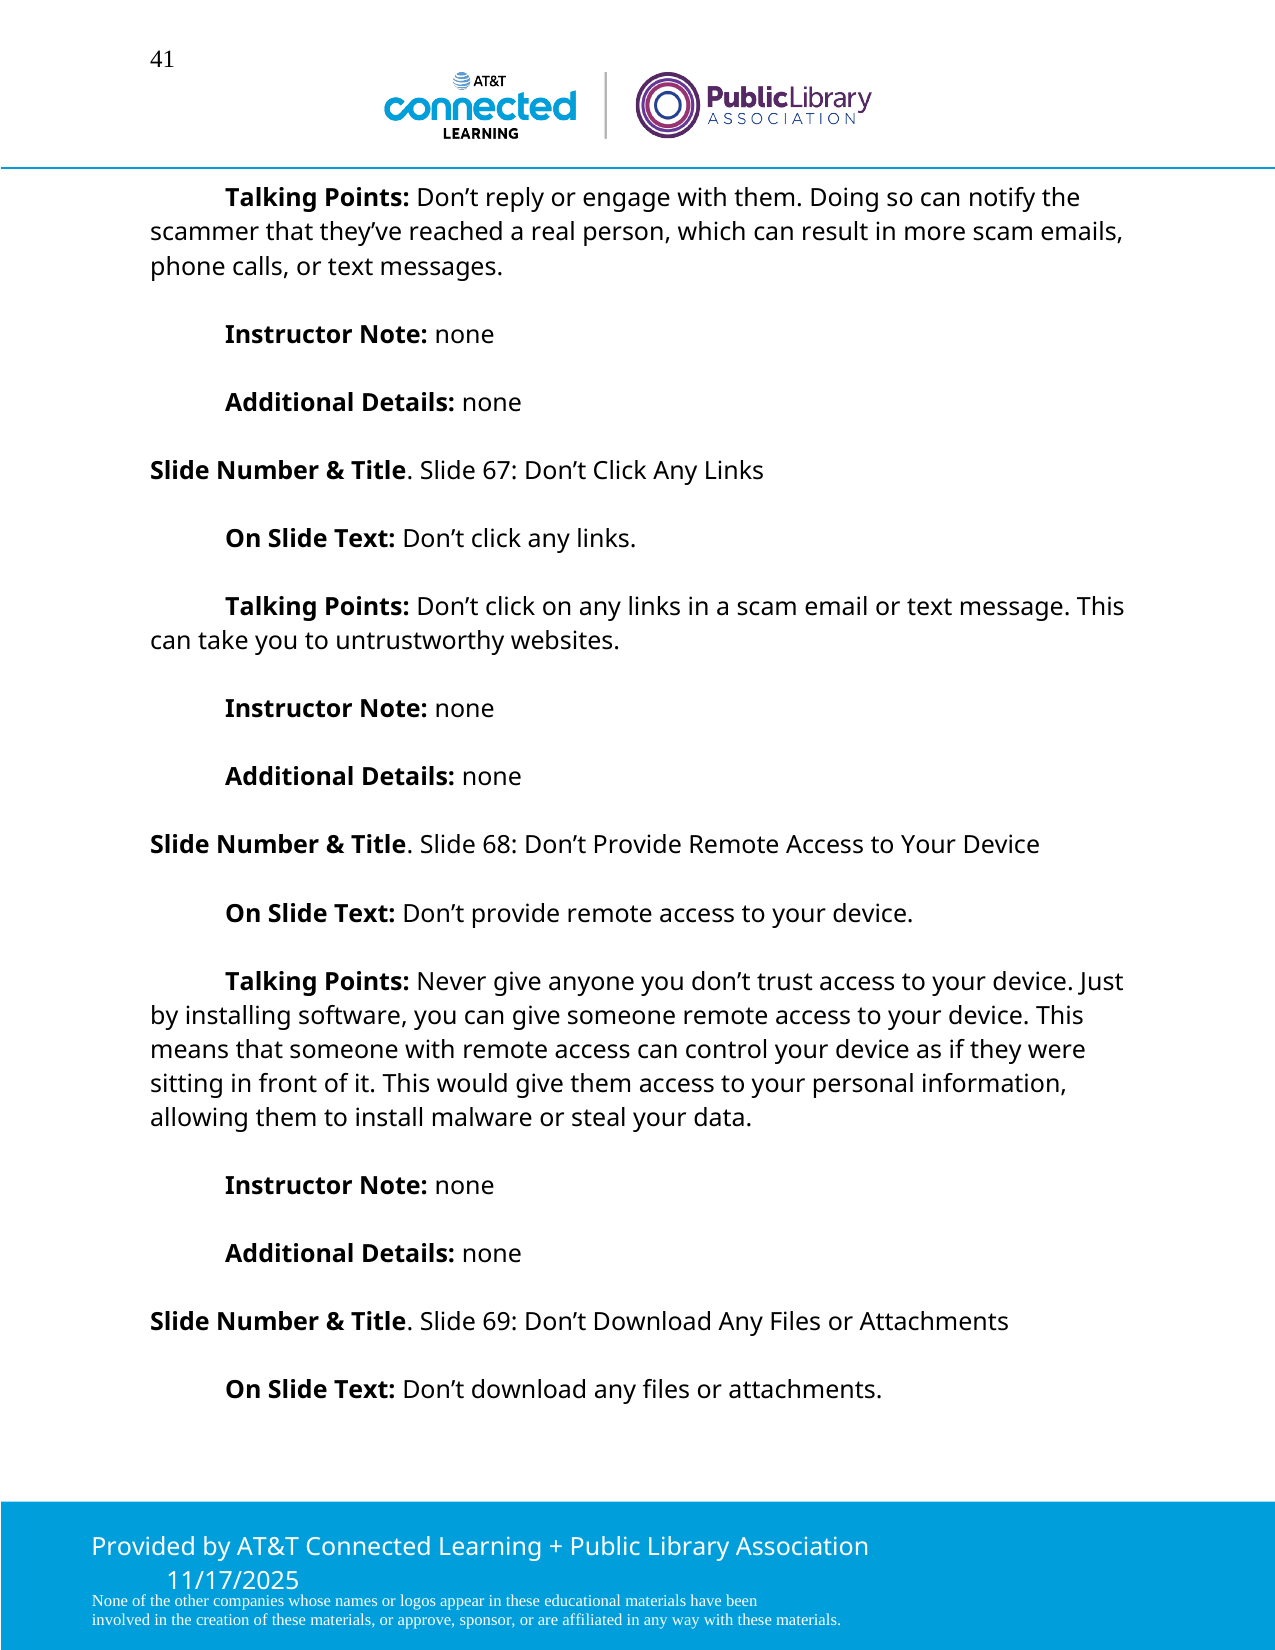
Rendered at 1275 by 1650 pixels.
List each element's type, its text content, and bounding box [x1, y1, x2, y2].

text Talking Points: Never give anyone you don’t trust access to your device. Just by installing software, you can give someone remote access to your device. This means that someone with remote access can control your device as if they were sitting in front of it. This would give them access to your personal information, allowing them to install malware or steal your data. [150, 963, 1144, 1134]
picture [384, 72, 872, 139]
text Instructor Note: none [150, 691, 1144, 725]
text Talking Points: Don’t click on any links in a scam email or text message. This can take you to untrustworthy websites. [150, 589, 1144, 657]
text Instructor Note: none [150, 316, 1144, 350]
text Talking Points: Don’t reply or engage with them. Doing so can notify the scammer that they’ve reached a real person, which can result in more scam emails, phone calls, or text messages. [150, 180, 1144, 282]
text Additional Details: none [150, 384, 1144, 418]
text On Slide Text: Don’t click any links. [150, 521, 1144, 555]
text Additional Details: none [150, 1236, 1144, 1270]
text Instructor Note: none [150, 1168, 1144, 1202]
text Slide Number & Title. Slide 68: Don’t Provide Remote Access to Your Device [150, 827, 1144, 861]
text Slide Number & Title. Slide 69: Don’t Download Any Files or Attachments [150, 1304, 1144, 1338]
text Additional Details: none [150, 759, 1144, 793]
picture [414, 104, 424, 114]
text On Slide Text: Don’t download any files or attachments. [150, 1372, 1144, 1406]
text Slide Number & Title. Slide 67: Don’t Click Any Links [150, 452, 1144, 487]
text On Slide Text: Don’t provide remote access to your device. [150, 895, 1144, 929]
